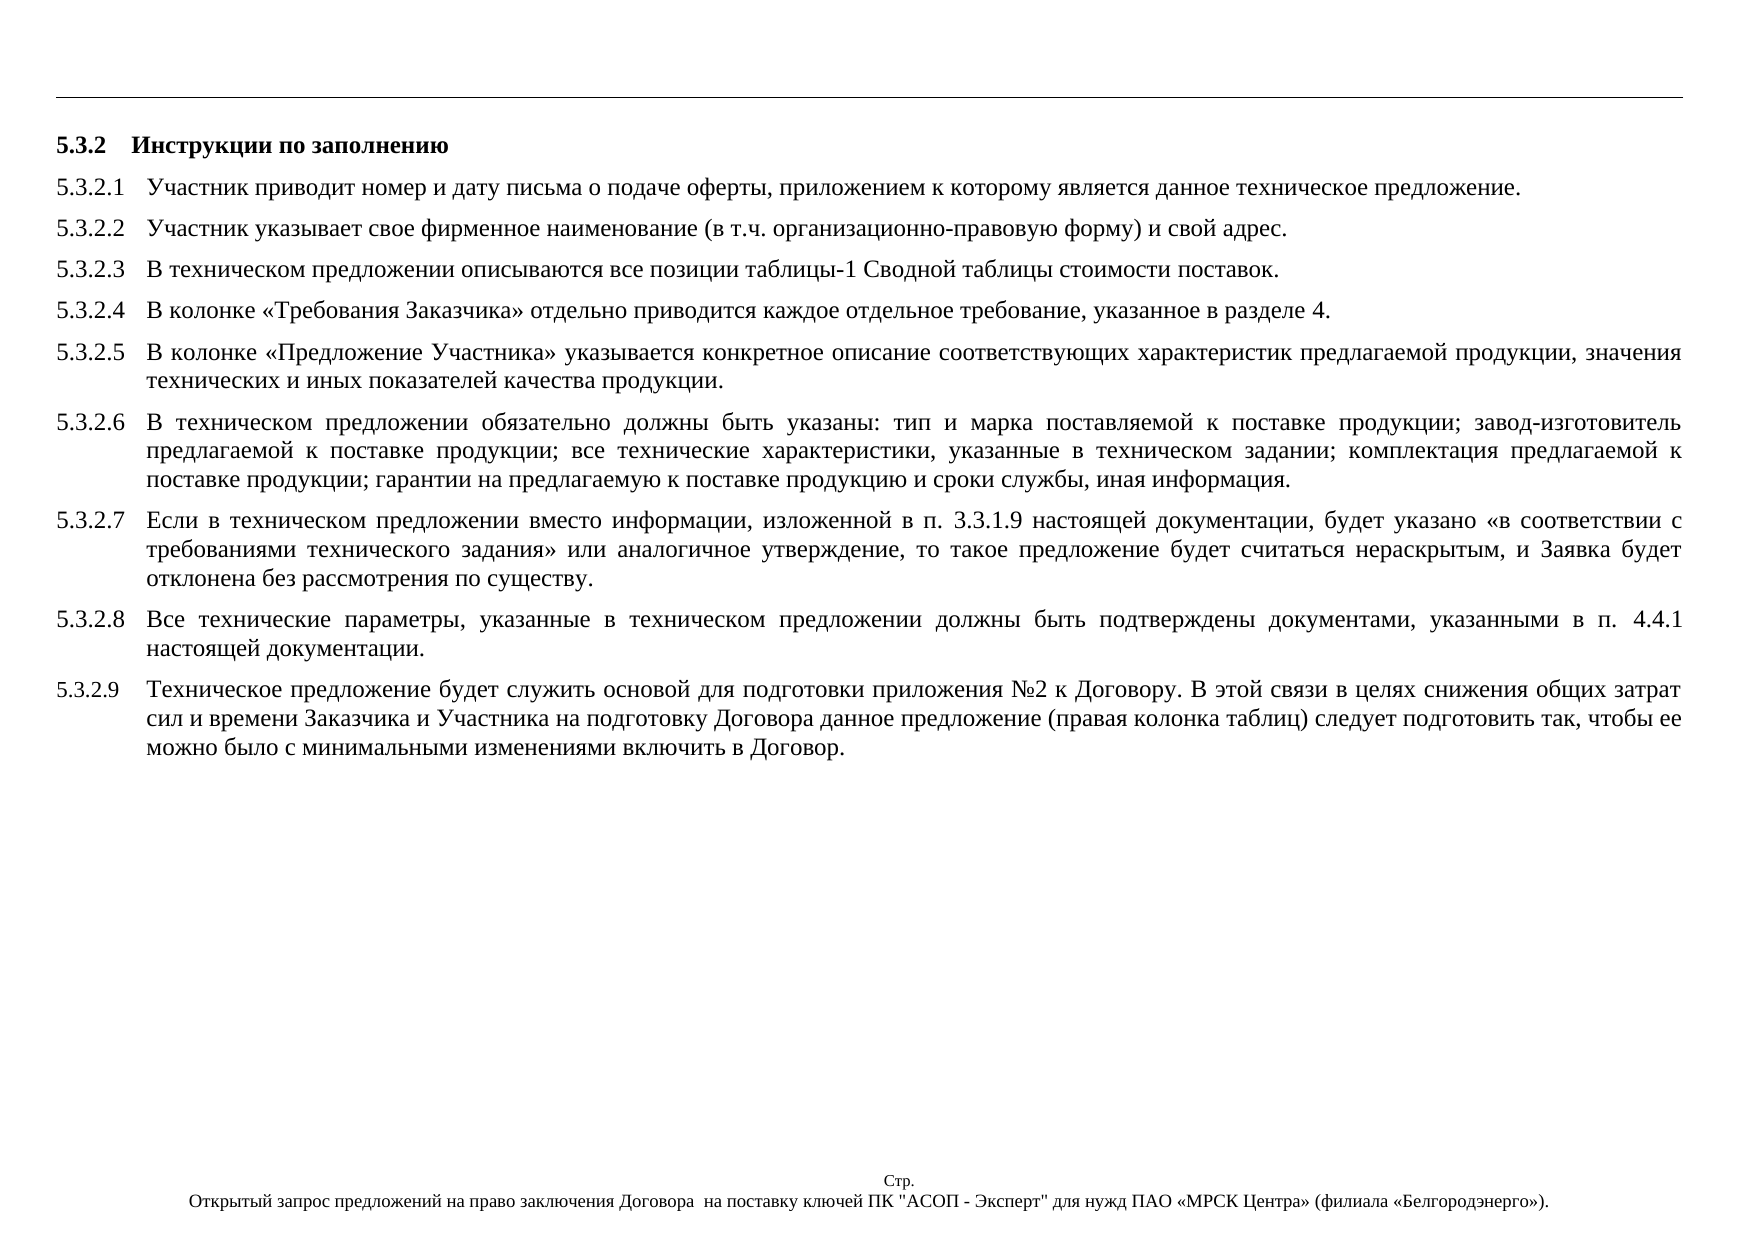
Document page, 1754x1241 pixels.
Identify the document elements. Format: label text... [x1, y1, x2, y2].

list Участник приводит номер и дату письма о подаче оферты, приложением к которому является данное техническое предложение. [56, 172, 1683, 201]
list Техническое предложение будет служить основой для подготовки приложения №2 к Договору. В этой связи в целях снижения общих затрат сил и времени Заказчика и Участника на подготовку Договора данное предложение (правая колонка таблиц) следует подготовить так, чтобы ее можно было с минимальными изменениями включить в Договор. [56, 674, 1683, 761]
list В колонке «Требования Заказчика» отдельно приводится каждое отдельное требование, указанное в разделе 4. [56, 296, 1683, 324]
list В колонке «Предложение Участника» указывается конкретное описание соответствующих характеристик предлагаемой продукции, значения технических и иных показателей качества продукции. [56, 337, 1683, 394]
list В техническом предложении обязательно должны быть указаны: тип и марка поставляемой к поставке продукции; завод-изготовитель предлагаемой к поставке продукции; все технические характеристики, указанные в техническом задании; комплектация предлагаемой к поставке продукции; гарантии на предлагаемую к поставке продукцию и сроки службы, иная информация. [56, 407, 1683, 493]
list Участник указывает свое фирменное наименование (в т.ч. организационно-правовую форму) и свой адрес. [56, 213, 1683, 242]
list Все технические параметры, указанные в техническом предложении должны быть подтверждены документами, указанными в п. 4.4.1 настоящей документации. [56, 604, 1683, 662]
list Если в техническом предложении вместо информации, изложенной в п. 3.3.1.9 настоящей документации, будет указано «в соответствии с требованиями технического задания» или аналогичное утверждение, то такое предложение будет считаться нераскрытым, и Заявка будет отклонена без рассмотрения по существу. [56, 506, 1683, 592]
subtitle Инструкции по заполнению [56, 131, 1683, 159]
list В техническом предложении описываются все позиции таблицы-1 Сводной таблицы стоимости поставок. [56, 254, 1683, 283]
